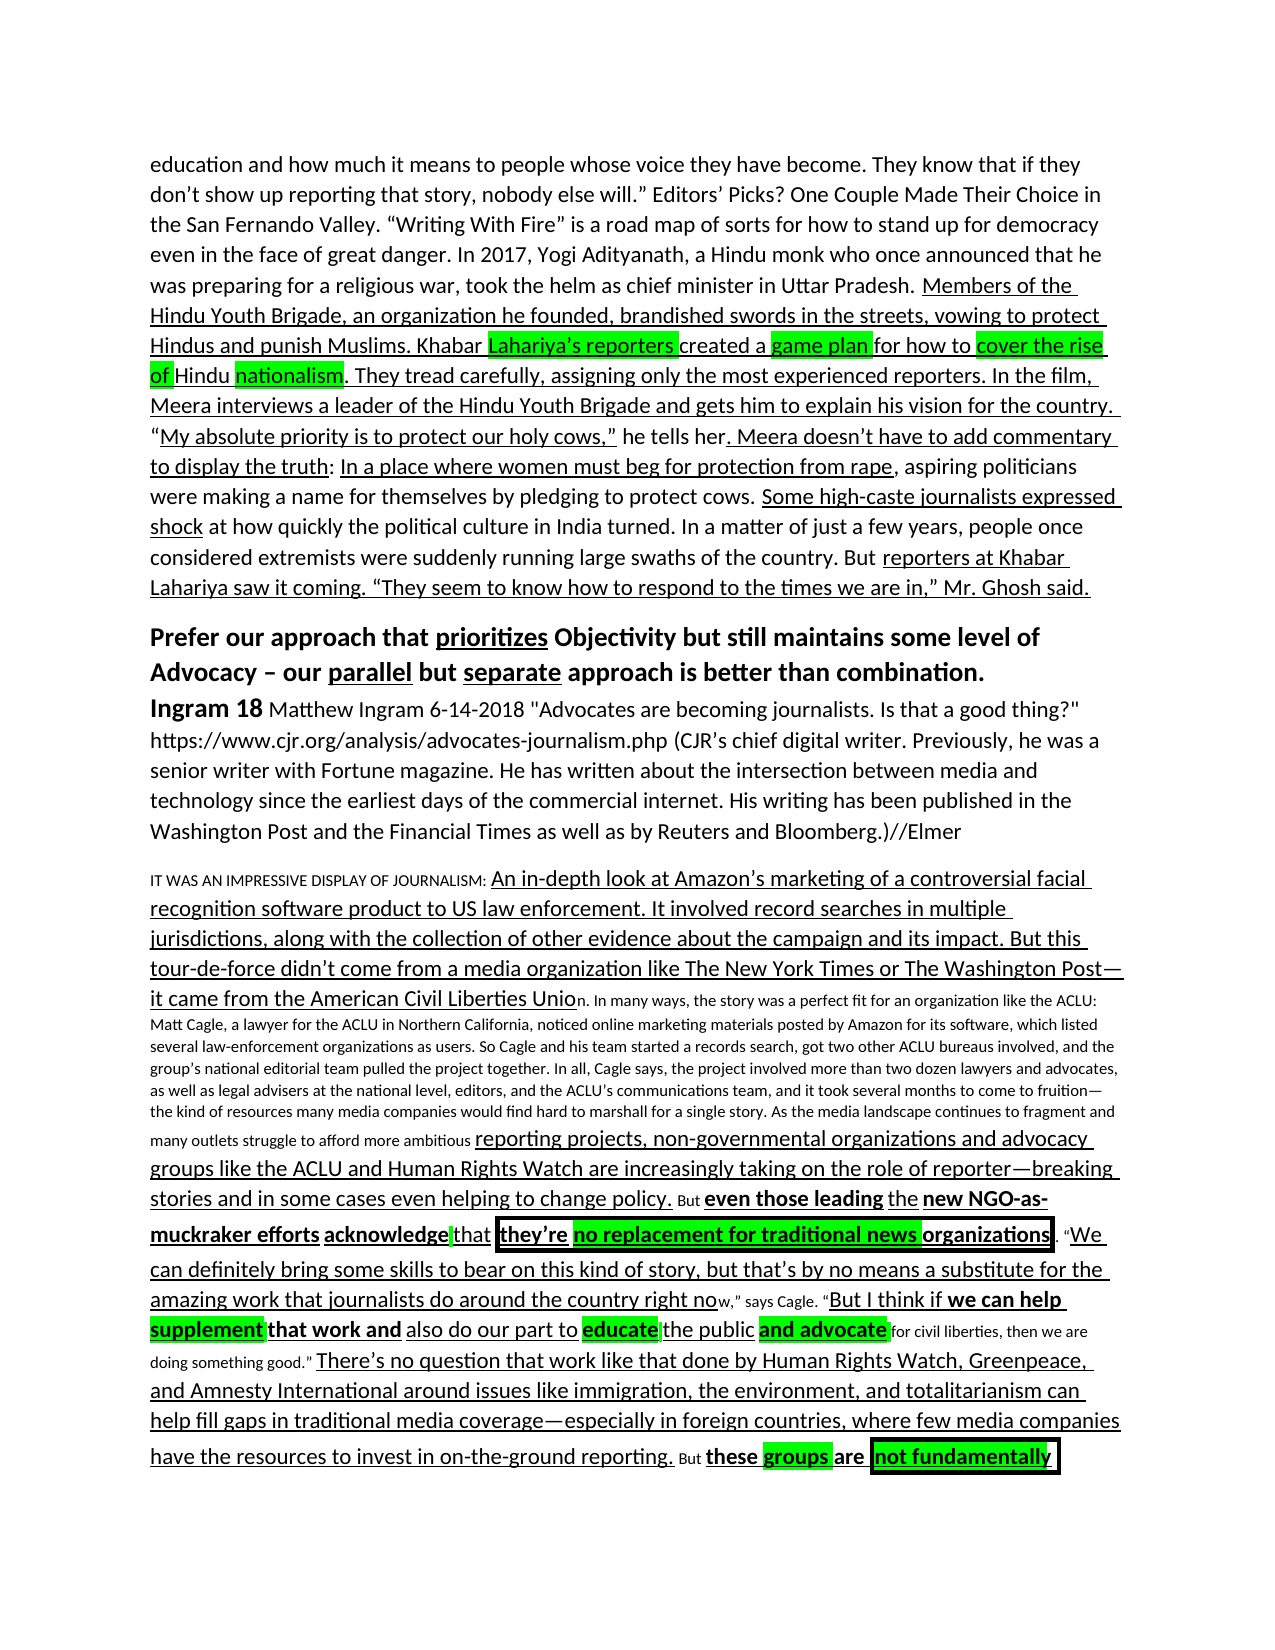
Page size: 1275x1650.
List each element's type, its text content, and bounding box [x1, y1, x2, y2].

text Ingram 18 Matthew Ingram 6-14-2018 "Advocates are becoming journalists. Is that a good thing?" https://www.cjr.org/analysis/advocates-journalism.php (CJR’s chief digital writer. Previously, he was a senior writer with Fortune magazine. He has written about the intersection between media and technology since the earliest days of the commercial internet. His writing has been published in the Washington Post and the Financial Times as well as by Reuters and Bloomberg.)//Elmer [150, 691, 1125, 845]
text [150, 864, 1125, 1474]
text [150, 150, 1125, 601]
subtitle Prefer our approach that prioritizes Objectivity but still maintains some level of Advocacy – our parallel but separate approach is better than combination. [150, 620, 1125, 688]
